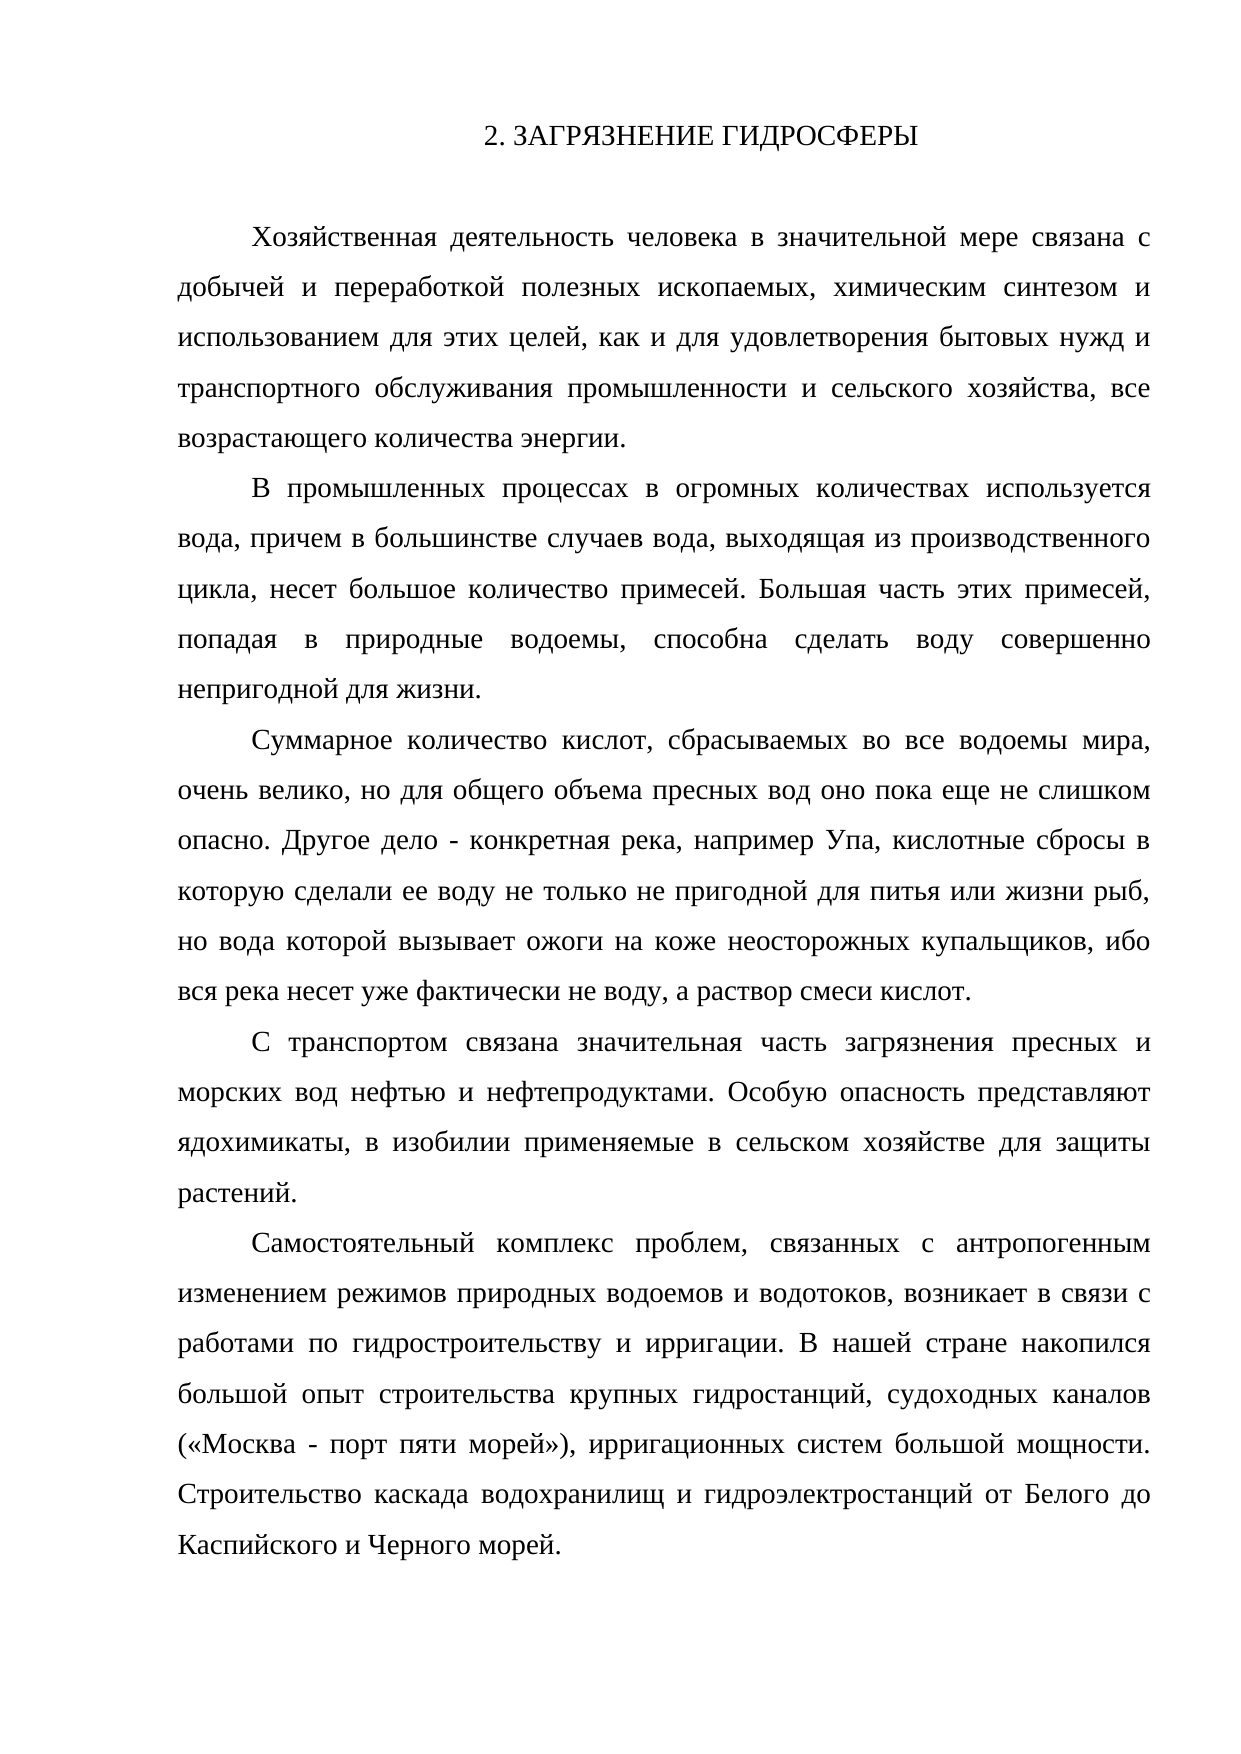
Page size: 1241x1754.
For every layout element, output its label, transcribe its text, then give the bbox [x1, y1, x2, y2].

text Суммарное количество кислот, сбрасываемых во все водоемы мира, очень велико, но для общего объема пресных вод оно пока еще не слишком опасно. Другое дело - конкретная река, например Упа, кислотные сбросы в которую сделали ее воду не только не пригодной для питья или жизни рыб, но вода которой вызывает ожоги на коже неосторожных купальщиков, ибо вся река несет уже фактически не воду, а раствор смеси кислот. [177, 722, 1152, 1007]
text В промышленных процессах в огромных количествах используется вода, причем в большинстве случаев вода, выходящая из производственного цикла, несет большое количество примесей. Большая часть этих примесей, попадая в природные водоемы, способна сделать воду совершенно непригодной для жизни. [177, 470, 1152, 705]
text Хозяйственная деятельность человека в значительной мере связана с добычей и переработкой полезных ископаемых, химическим синтезом и использованием для этих целей, как и для удовлетворения бытовых нужд и транспортного обслуживания промышленности и сельского хозяйства, все возрастающего количества энергии. [177, 219, 1152, 453]
text Самостоятельный комплекс проблем, связанных с антропогенным изменением режимов природных водоемов и водотоков, возникает в связи с работами по гидростроительству и ирригации. В нашей стране накопился большой опыт строительства крупных гидростанций, судоходных каналов («Москва - порт пяти морей»), ирригационных систем большой мощности. Строительство каскада водохранилищ и гидроэлектростанций от Белого до Каспийского и Черного морей. [177, 1225, 1152, 1560]
text С транспортом связана значительная часть загрязнения пресных и морских вод нефтью и нефтепродуктами. Особую опасность представляют ядохимикаты, в изобилии применяемые в сельском хозяйстве для защиты растений. [177, 1024, 1152, 1208]
text 2. ЗАГРЯЗНЕНИЕ ГИДРОСФЕРЫ [177, 118, 1152, 152]
